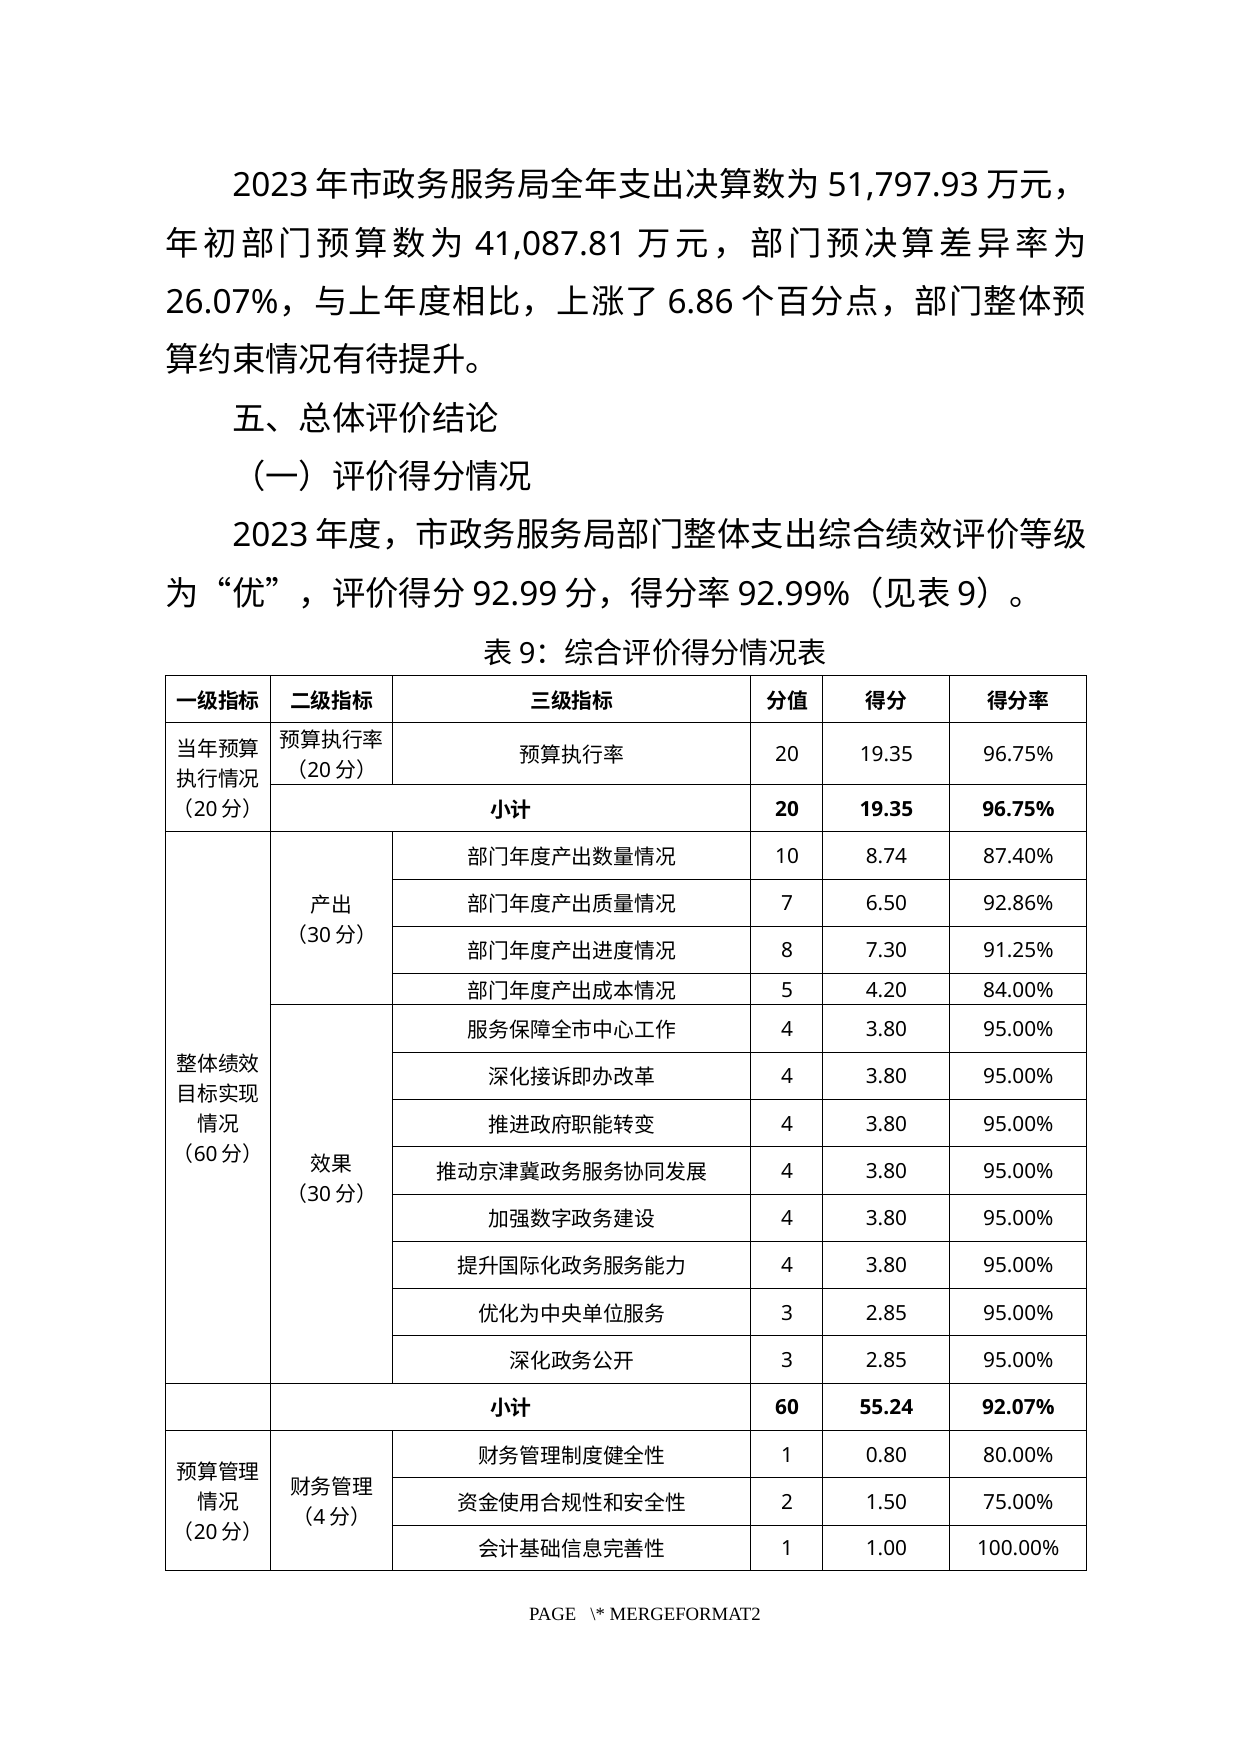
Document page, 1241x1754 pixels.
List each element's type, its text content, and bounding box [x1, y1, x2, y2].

table_cell 推动京津冀政务服务协同发展 [393, 1147, 750, 1193]
table_cell 4 [751, 1147, 822, 1193]
table_cell 会计基础信息完善性 [393, 1526, 750, 1570]
table_cell 财务管理制度健全性 [393, 1431, 750, 1477]
table_cell 3.80 [823, 1100, 949, 1146]
table_cell 1 [751, 1431, 822, 1477]
table_cell 19.35 [823, 723, 949, 784]
table_cell 87.40% [950, 832, 1086, 878]
table_cell 部门年度产出质量情况 [393, 880, 750, 926]
table_cell 95.00% [950, 1195, 1086, 1241]
table_cell 3 [751, 1289, 822, 1335]
table_cell 优化为中央单位服务 [393, 1289, 750, 1335]
table_cell 20 [751, 723, 822, 784]
text （一）评价得分情况 [165, 442, 1087, 500]
table_cell 3.80 [823, 1005, 949, 1052]
table_cell 95.00% [950, 1053, 1086, 1099]
table_cell 7.30 [823, 927, 949, 973]
table_cell 部门年度产出进度情况 [393, 927, 750, 973]
table_header 分值 [751, 676, 822, 722]
table_cell 小计 [271, 1384, 750, 1430]
table_cell 3.80 [823, 1053, 949, 1099]
table_cell 2 [751, 1478, 822, 1524]
table_cell 95.00% [950, 1336, 1086, 1383]
table_cell 3.80 [823, 1242, 949, 1288]
table_cell 8 [751, 927, 822, 973]
table_cell 3 [751, 1336, 822, 1383]
table_cell 整体绩效目标实现情况 （60分） [166, 832, 270, 1383]
table_header 三级指标 [393, 676, 750, 722]
table_cell 96.75% [950, 785, 1086, 831]
table_header 得分率 [950, 676, 1086, 722]
table_cell 84.00% [950, 974, 1086, 1004]
table_cell 3.80 [823, 1147, 949, 1193]
table_cell 预算管理情况 （20分） [166, 1431, 270, 1570]
table_cell 4 [751, 1100, 822, 1146]
table_cell 55.24 [823, 1384, 949, 1430]
table_cell 2.85 [823, 1336, 949, 1383]
table_header 得分 [823, 676, 949, 722]
table_cell 当年预算执行情况 （20分） [166, 723, 270, 831]
table_cell 4 [751, 1053, 822, 1099]
table_cell 4 [751, 1005, 822, 1052]
table_cell 8.74 [823, 832, 949, 878]
table_header 二级指标 [271, 676, 392, 722]
table_cell 服务保障全市中心工作 [393, 1005, 750, 1052]
table_cell 95.00% [950, 1147, 1086, 1193]
table_cell 96.75% [950, 723, 1086, 784]
table_cell 100.00% [950, 1526, 1086, 1570]
table_cell 92.07% [950, 1384, 1086, 1430]
table_cell 6.50 [823, 880, 949, 926]
table_cell 95.00% [950, 1289, 1086, 1335]
table_cell 深化政务公开 [393, 1336, 750, 1383]
table_cell 75.00% [950, 1478, 1086, 1524]
text 2023年度，市政务服务局部门整体支出综合绩效评价等级为“优”，评价得分92.99分，得分率92.99%（见表9）。 [165, 500, 1087, 617]
table_cell 预算执行率（20分） [271, 723, 392, 784]
table_cell 资金使用合规性和安全性 [393, 1478, 750, 1524]
table_cell 95.00% [950, 1242, 1086, 1288]
table_cell 提升国际化政务服务能力 [393, 1242, 750, 1288]
table_cell 4.20 [823, 974, 949, 1004]
table_cell 95.00% [950, 1005, 1086, 1052]
table_cell 20 [751, 785, 822, 831]
table_cell 0.80 [823, 1431, 949, 1477]
table_cell 1.00 [823, 1526, 949, 1570]
table_cell 7 [751, 880, 822, 926]
table_cell 小计 [271, 785, 750, 831]
table_cell 91.25% [950, 927, 1086, 973]
text 2023年市政务服务局全年支出决算数为51,797.93万元，年初部门预算数为41,087.81万元，部门预决算差异率为26.07%，与上年度相比，上涨了6.86个百分点，部门整体预算约束情况有待提升。 [165, 150, 1087, 383]
table_cell 10 [751, 832, 822, 878]
table_cell 2.85 [823, 1289, 949, 1335]
table_cell 部门年度产出成本情况 [393, 974, 750, 1004]
table_cell 产出 （30分） [271, 832, 392, 1004]
table_cell 推进政府职能转变 [393, 1100, 750, 1146]
table_cell 60 [751, 1384, 822, 1430]
table_cell 95.00% [950, 1100, 1086, 1146]
table_cell 预算执行率 [393, 723, 750, 784]
text 五、总体评价结论 [165, 383, 1087, 442]
table_cell 1 [751, 1526, 822, 1570]
table_cell 5 [751, 974, 822, 1004]
table_cell [166, 1384, 270, 1430]
table_cell 4 [751, 1195, 822, 1241]
table_cell 深化接诉即办改革 [393, 1053, 750, 1099]
table_cell 92.86% [950, 880, 1086, 926]
table_cell 80.00% [950, 1431, 1086, 1477]
table_cell 3.80 [823, 1195, 949, 1241]
table_cell 4 [751, 1242, 822, 1288]
table_cell 1.50 [823, 1478, 949, 1524]
text 表9：综合评价得分情况表 [165, 617, 1087, 675]
table_cell 效果 （30分） [271, 1005, 392, 1383]
table_cell 部门年度产出数量情况 [393, 832, 750, 878]
table_cell 加强数字政务建设 [393, 1195, 750, 1241]
table_cell 财务管理 （4分） [271, 1431, 392, 1570]
table_header 一级指标 [166, 676, 270, 722]
table_cell 19.35 [823, 785, 949, 831]
